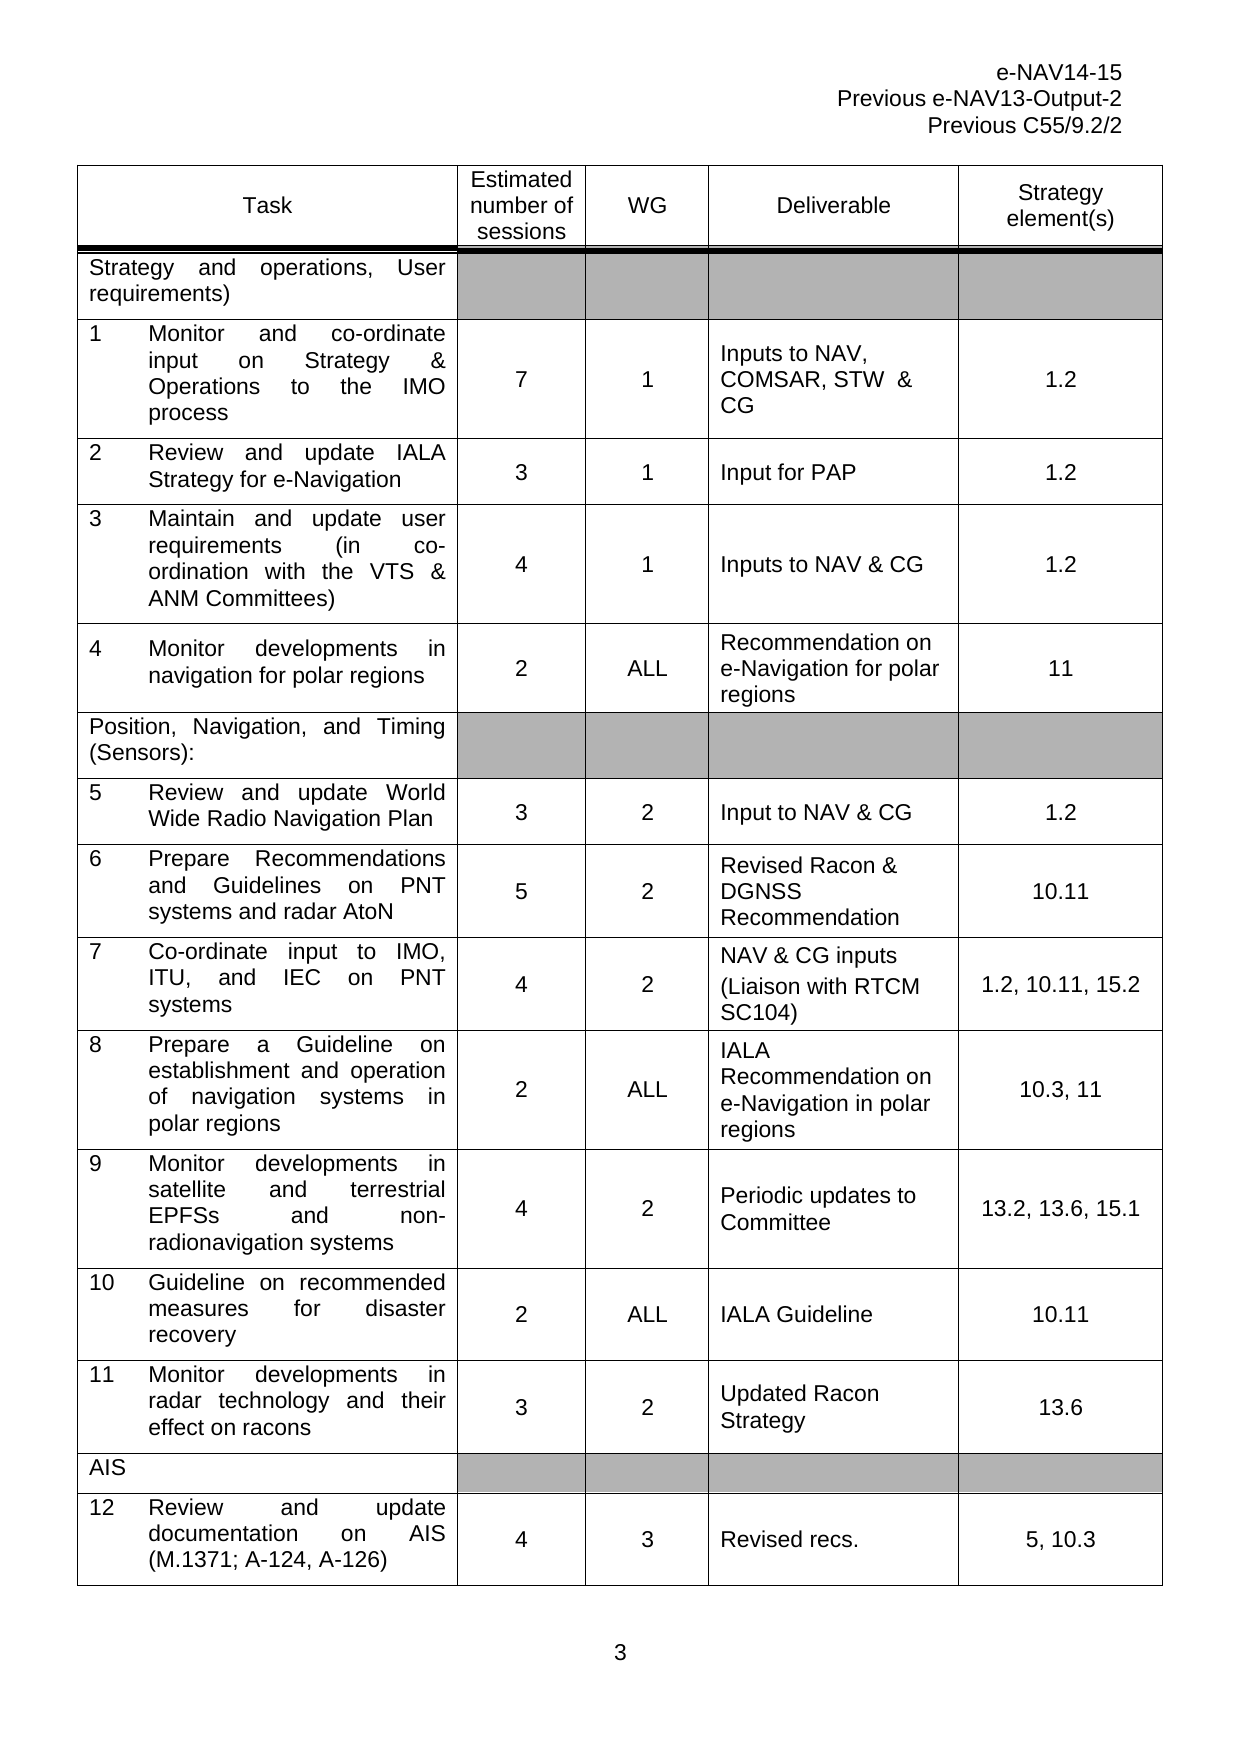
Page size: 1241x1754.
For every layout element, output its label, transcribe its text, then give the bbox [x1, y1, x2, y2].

table_cell 2 [586, 779, 708, 844]
table_cell [586, 254, 708, 319]
table_cell 1.2 [959, 439, 1162, 504]
table_cell Input to NAV & CG [709, 779, 958, 844]
table_cell 13.6 [959, 1361, 1162, 1453]
table_header Strategy element(s) [959, 166, 1162, 244]
table_cell Strategy and operations, User requirements) [78, 254, 457, 319]
table_cell [959, 254, 1162, 319]
table_cell [709, 1454, 958, 1492]
table_cell Inputs to NAV, COMSAR, STW & CG [709, 320, 958, 438]
table_cell Inputs to NAV & CG [709, 505, 958, 623]
table_cell Co-ordinate input to IMO, ITU, and IEC on PNT systems [78, 938, 457, 1029]
table_cell 3 [458, 779, 585, 844]
table_cell 2 [586, 938, 708, 1029]
table_cell [959, 713, 1162, 778]
table_cell Input for PAP [709, 439, 958, 504]
table_cell 1 [586, 439, 708, 504]
table_cell [586, 713, 708, 778]
table_cell IALA Guideline [709, 1269, 958, 1360]
table_cell 10.11 [959, 845, 1162, 937]
table_cell [959, 1454, 1162, 1492]
table_cell 2 [458, 1269, 585, 1360]
table_cell ALL [586, 624, 708, 712]
table_cell 1.2 [959, 505, 1162, 623]
table_cell Review and update World Wide Radio Navigation Plan [78, 779, 457, 844]
table_cell 11 [959, 624, 1162, 712]
table_cell 2 [586, 845, 708, 937]
table_cell 1 [586, 320, 708, 438]
table_cell 1.2 [959, 320, 1162, 438]
table_cell Updated Racon Strategy [709, 1361, 958, 1453]
table_cell Monitor developments in satellite and terrestrial EPFSs and non-radionavigation systems [78, 1150, 457, 1267]
table_cell AIS [78, 1454, 457, 1492]
table_cell 10.3, 11 [959, 1031, 1162, 1148]
table_cell 4 [458, 505, 585, 623]
table_cell 2 [586, 1150, 708, 1267]
table_cell Prepare a Guideline on establishment and operation of navigation systems in polar regions [78, 1031, 457, 1148]
table_cell IALA Recommendation on e-Navigation in polar regions [709, 1031, 958, 1148]
table_cell [458, 1454, 585, 1492]
table_cell Guideline on recommended measures for disaster recovery [78, 1269, 457, 1360]
table_cell Revised Racon & DGNSS Recommendation [709, 845, 958, 937]
table_cell 1.2 [959, 779, 1162, 844]
table_cell [586, 1454, 708, 1492]
table_cell Prepare Recommendations and Guidelines on PNT systems and radar AtoN [78, 845, 457, 937]
table_cell 3 [586, 1494, 708, 1585]
table_cell 7 [458, 320, 585, 438]
table_cell Maintain and update user requirements (in co-ordination with the VTS & ANM Committees) [78, 505, 457, 623]
table_cell 5, 10.3 [959, 1494, 1162, 1585]
table_cell Review and update IALA Strategy for e-Navigation [78, 439, 457, 504]
table_cell 2 [586, 1361, 708, 1453]
table_header Estimated number of sessions [458, 166, 585, 244]
table_cell Monitor developments in radar technology and their effect on racons [78, 1361, 457, 1453]
table_cell [458, 254, 585, 319]
table_cell Monitor developments in navigation for polar regions [78, 624, 457, 712]
table_cell Recommendation on e-Navigation for polar regions [709, 624, 958, 712]
table_cell ALL [586, 1269, 708, 1360]
table_cell [709, 254, 958, 319]
table_cell 4 [458, 938, 585, 1029]
table_header Deliverable [709, 166, 958, 244]
table_cell [458, 713, 585, 778]
table_cell 10.11 [959, 1269, 1162, 1360]
table_cell 4 [458, 1150, 585, 1267]
table_cell Position, Navigation, and Timing (Sensors): [78, 713, 457, 778]
table_cell Periodic updates to Committee [709, 1150, 958, 1267]
table_cell NAV & CG inputs (Liaison with RTCM SC104) [709, 938, 958, 1029]
table_cell 13.2, 13.6, 15.1 [959, 1150, 1162, 1267]
table_cell 4 [458, 1494, 585, 1585]
table_cell Review and update documentation on AIS (M.1371; A-124, A-126) [78, 1494, 457, 1585]
table_cell Revised recs. [709, 1494, 958, 1585]
table_cell [709, 713, 958, 778]
table_cell 2 [458, 1031, 585, 1148]
table_cell 1.2, 10.11, 15.2 [959, 938, 1162, 1029]
table_header Task [78, 166, 457, 244]
table_cell 2 [458, 624, 585, 712]
table_cell 5 [458, 845, 585, 937]
table_header WG [586, 166, 708, 244]
table_cell 3 [458, 439, 585, 504]
table_cell 3 [458, 1361, 585, 1453]
table_cell 1 [586, 505, 708, 623]
table_cell Monitor and co-ordinate input on Strategy & Operations to the IMO process [78, 320, 457, 438]
table_cell ALL [586, 1031, 708, 1148]
